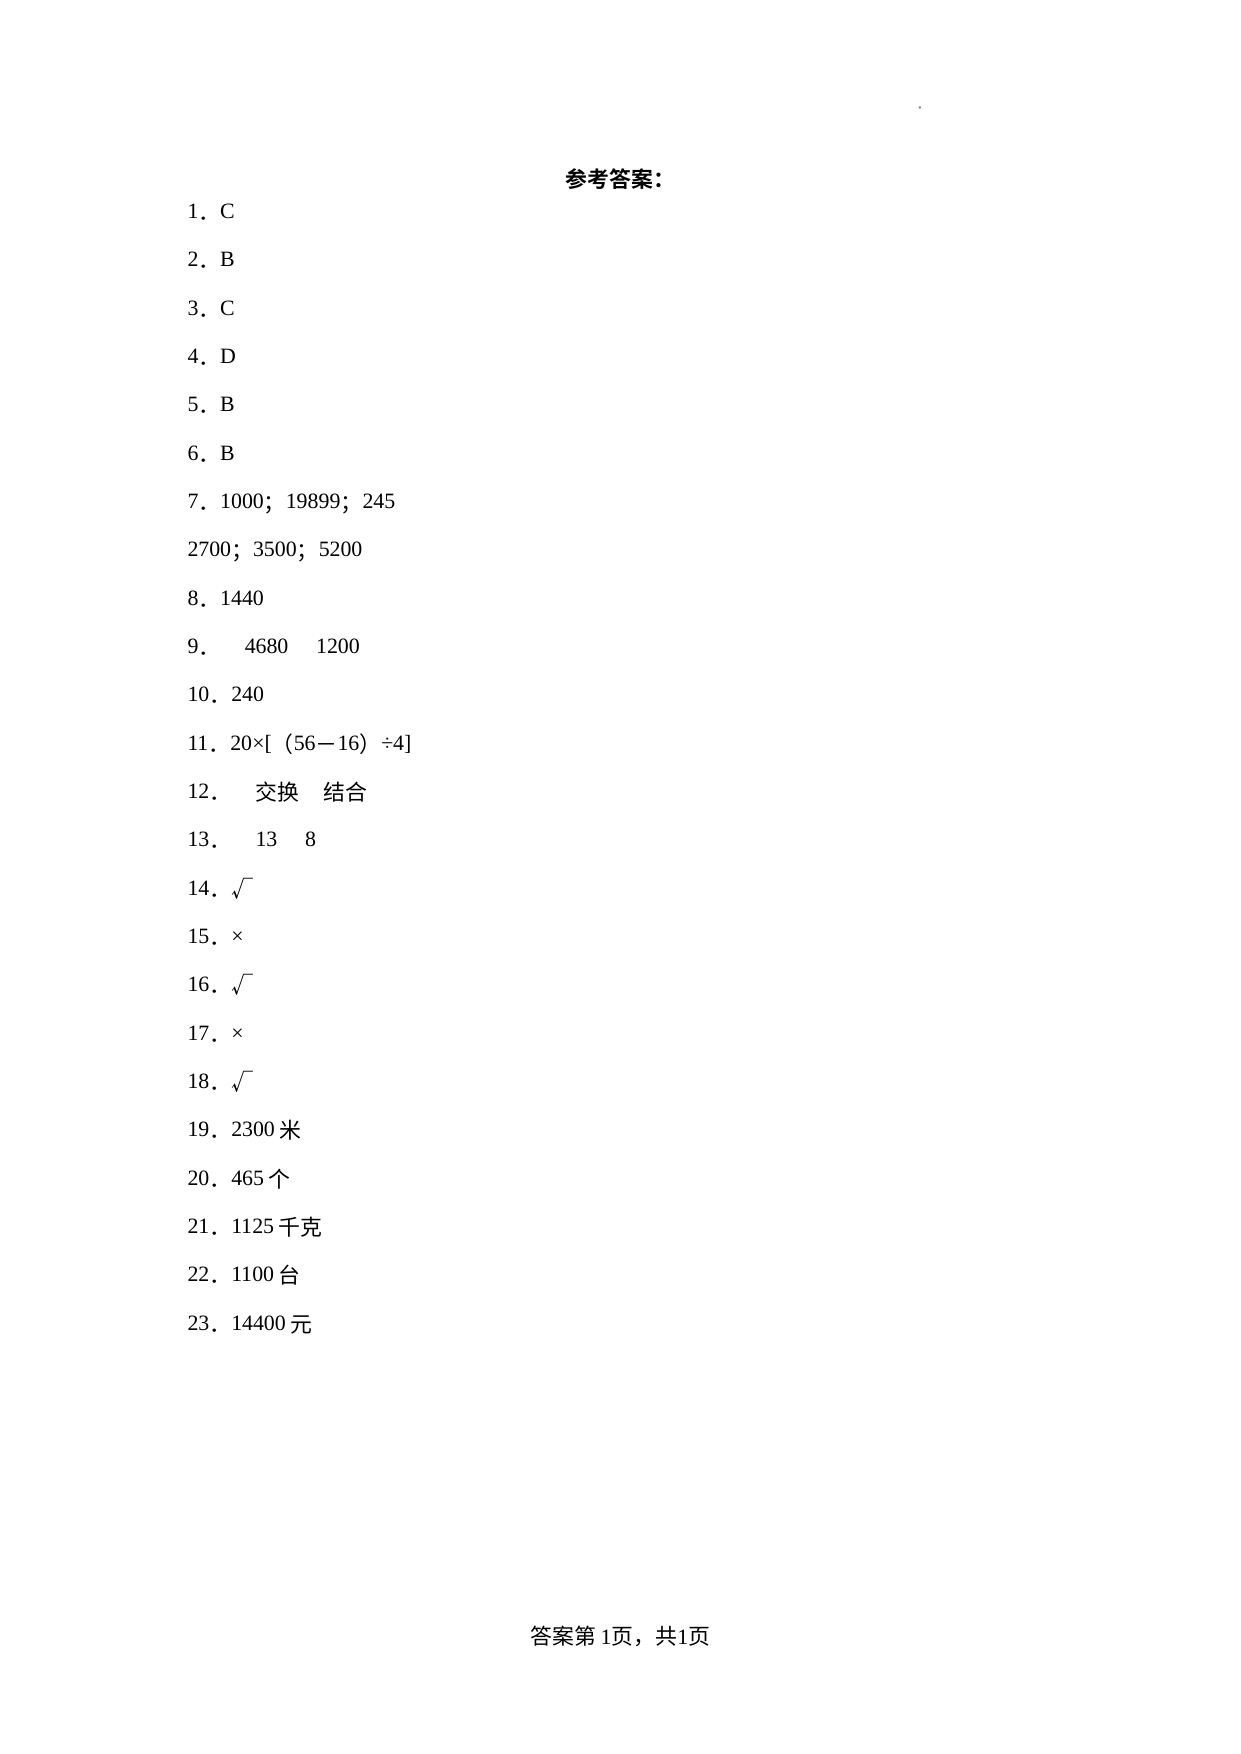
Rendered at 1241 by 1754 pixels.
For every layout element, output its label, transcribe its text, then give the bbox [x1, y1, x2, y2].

text 7．1000；19899；245 [187, 484, 1053, 517]
text 21．1125千克 [187, 1209, 1053, 1242]
text 22．1100台 [187, 1258, 1053, 1290]
text 23．14400元 [187, 1306, 1053, 1339]
text 19．2300米 [187, 1113, 1053, 1145]
text 16．√ [187, 968, 1053, 1000]
text 13． 13 8 [187, 823, 1053, 855]
text 参考答案： [187, 162, 1053, 194]
text 1．C [187, 194, 1053, 227]
text 3．C [187, 291, 1053, 324]
text 5．B [187, 388, 1053, 420]
text 4．D [187, 339, 1053, 372]
text 14．√ [187, 871, 1053, 904]
text 8．1440 [187, 581, 1053, 614]
text 18．√ [187, 1064, 1053, 1097]
text 12． 交换 结合 [187, 774, 1053, 807]
text 6．B [187, 436, 1053, 469]
text 20．465个 [187, 1161, 1053, 1194]
text 10．240 [187, 678, 1053, 710]
text 15．× [187, 919, 1053, 952]
text 2700；3500；5200 [187, 533, 1053, 565]
text 17．× [187, 1016, 1053, 1049]
text 11．20×[（56－16）÷4] [187, 726, 1053, 759]
text 9． 4680 1200 [187, 629, 1053, 662]
text 2．B [187, 243, 1053, 275]
